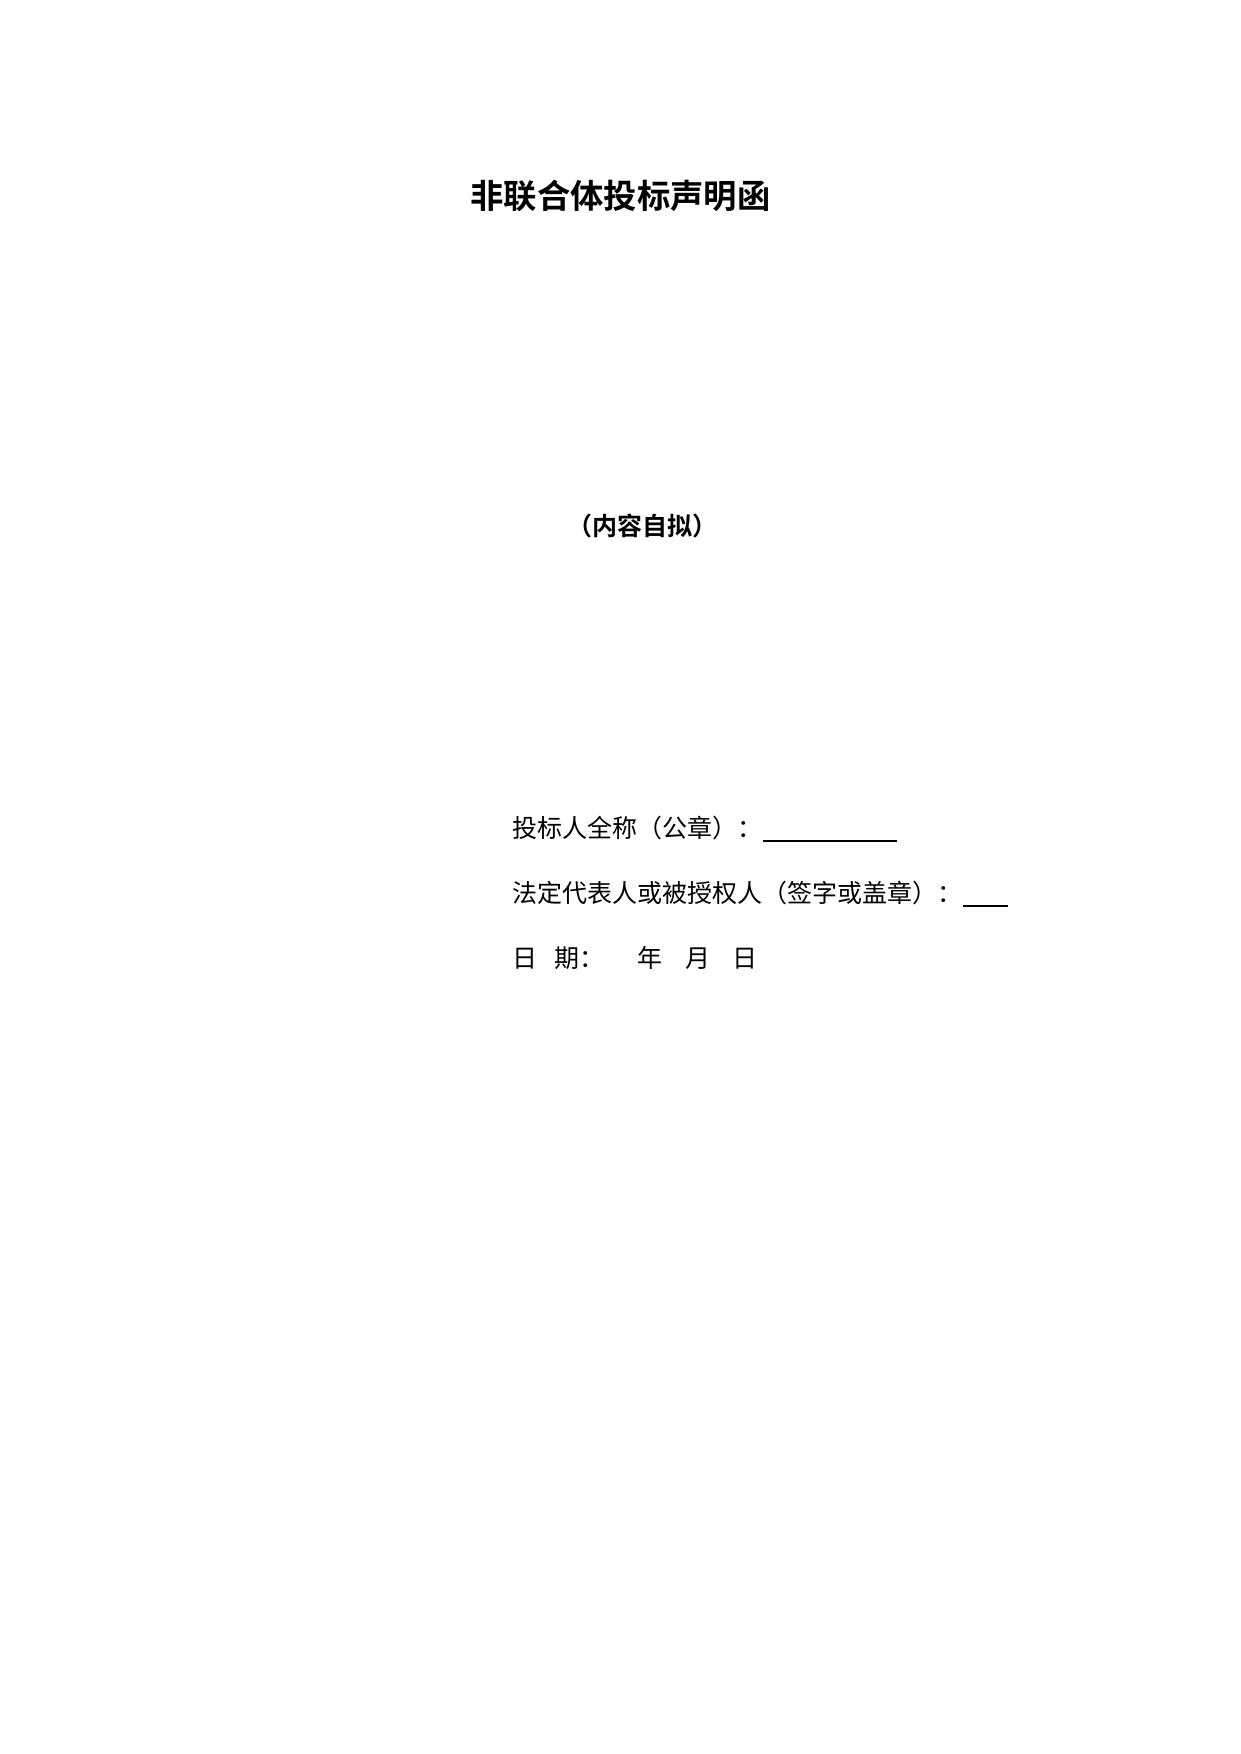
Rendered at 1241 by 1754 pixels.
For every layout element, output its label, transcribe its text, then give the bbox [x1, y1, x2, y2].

text 投标人全称（公章）： [187, 794, 1053, 859]
text （内容自拟） [231, 492, 1053, 557]
text 日 期： 年 月 日 [187, 924, 1053, 989]
text 非联合体投标声明函 [187, 162, 1053, 227]
text 法定代表人或被授权人（签字或盖章）： [187, 859, 1053, 924]
